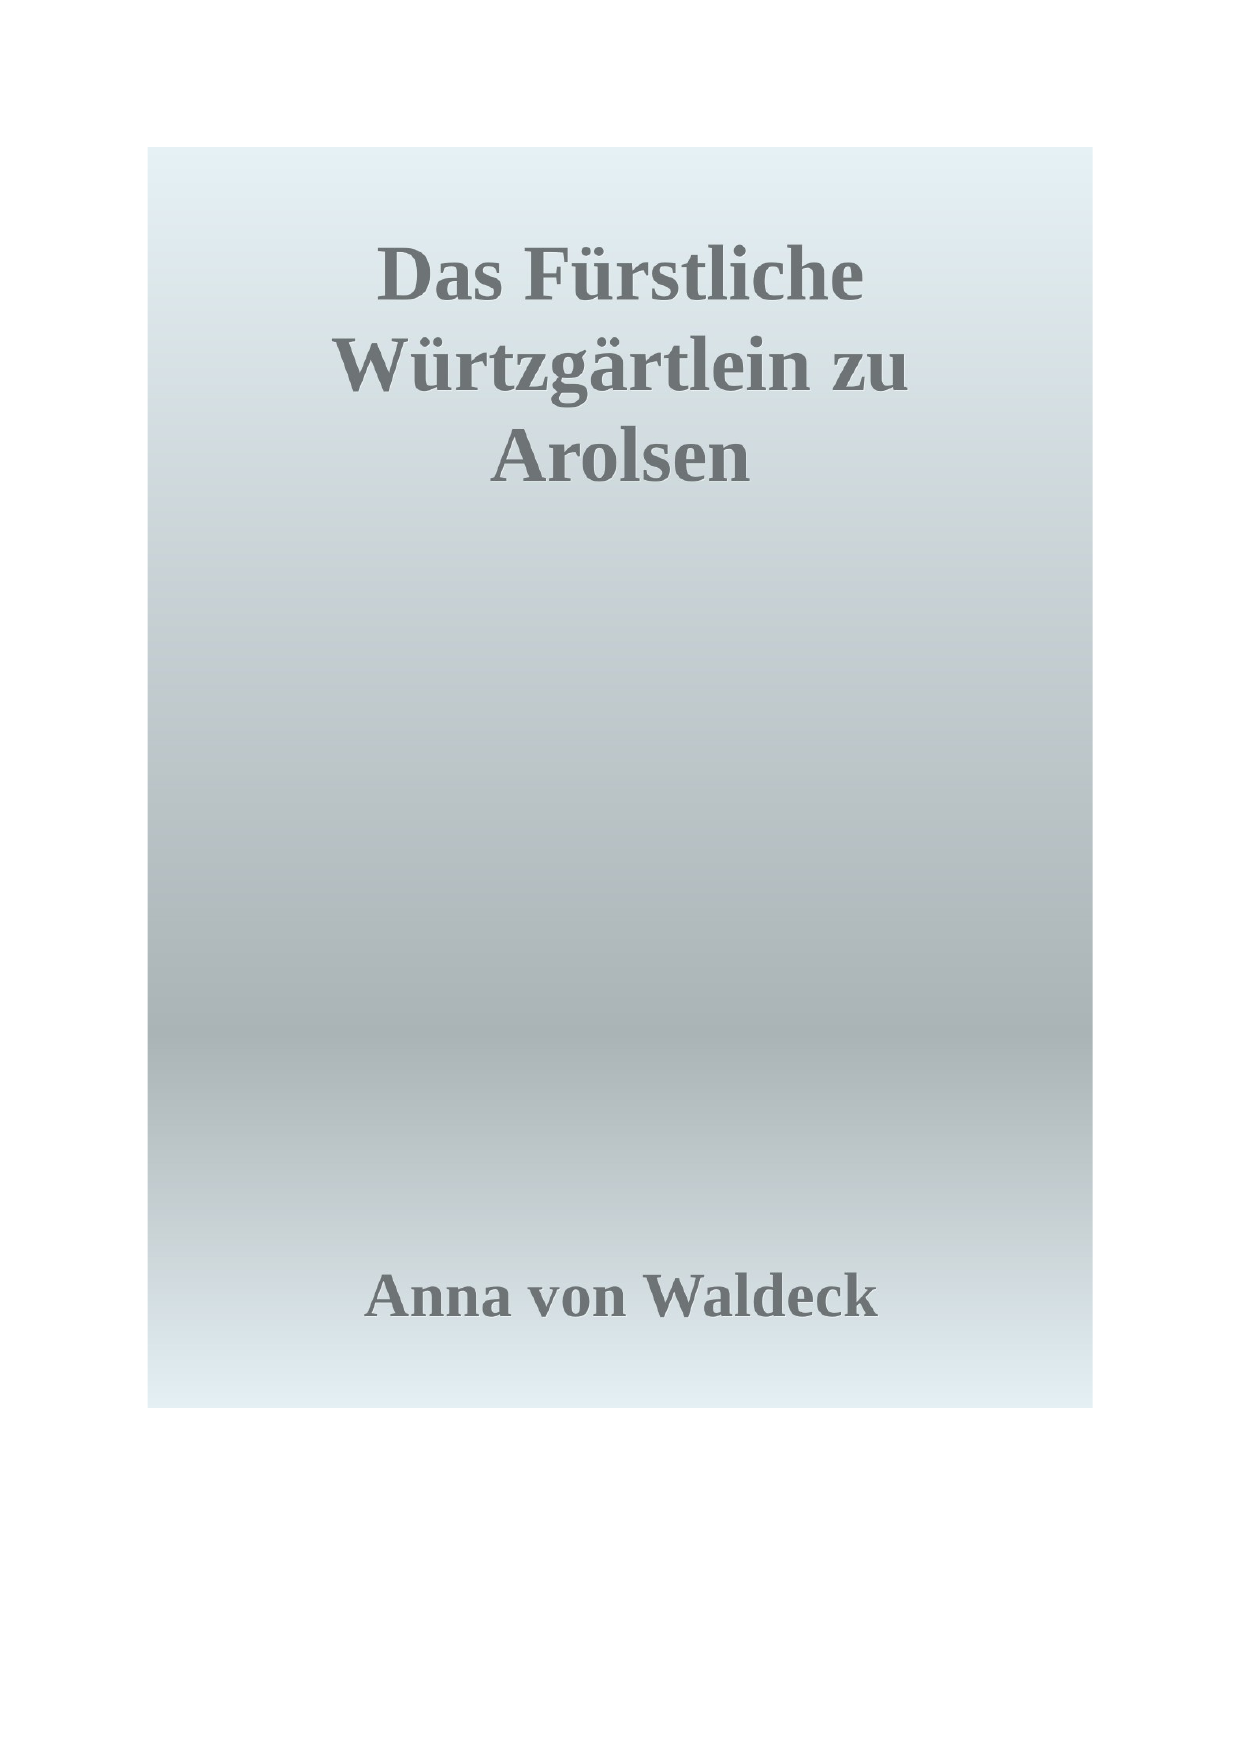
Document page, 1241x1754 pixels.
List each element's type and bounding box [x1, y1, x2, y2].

picture [147, 147, 1093, 1408]
